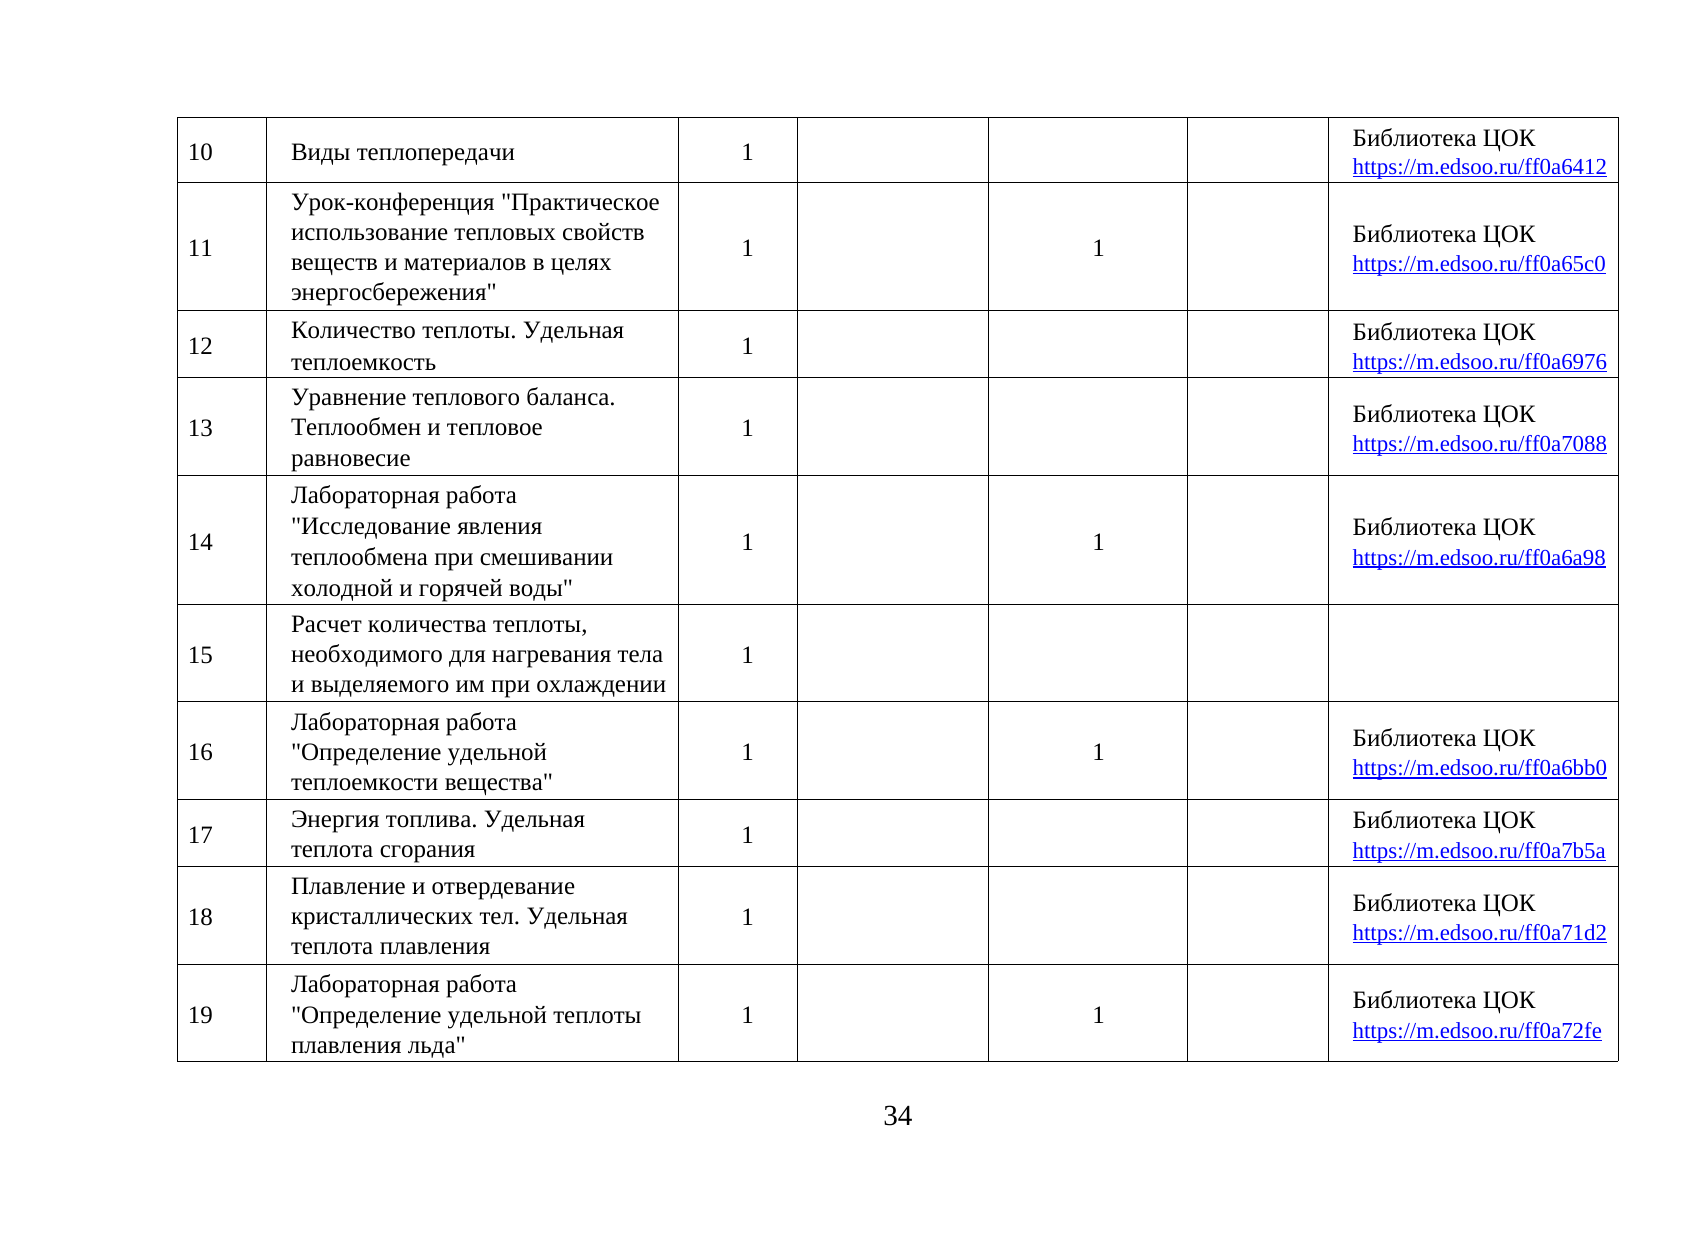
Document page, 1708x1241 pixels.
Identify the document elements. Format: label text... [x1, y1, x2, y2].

table_cell [798, 800, 988, 866]
table_cell 14 [178, 476, 266, 603]
table_header Библиотека ЦОК https://m.edsoo.ru/ff0a6412 [1329, 118, 1618, 181]
table_cell Библиотека ЦОК https://m.edsoo.ru/ff0a6a98 [1329, 476, 1618, 603]
table_cell 1 [679, 476, 797, 603]
table_cell 19 [178, 965, 266, 1061]
table_cell 1 [679, 311, 797, 377]
table_cell 1 [679, 605, 797, 701]
table_cell 1 [679, 867, 797, 963]
table_cell [1188, 183, 1328, 310]
table_cell Расчет количества теплоты, необходимого для нагревания тела и выделяемого им при охлаждении [267, 605, 678, 701]
table_cell [798, 476, 988, 603]
table_cell [798, 605, 988, 701]
table_cell Лабораторная работа "Определение удельной теплоты плавления льда" [267, 965, 678, 1061]
table_cell Библиотека ЦОК https://m.edsoo.ru/ff0a65c0 [1329, 183, 1618, 310]
table_cell 15 [178, 605, 266, 701]
table_header Виды теплопередачи [267, 118, 678, 181]
table_header 1 [679, 118, 797, 181]
table_cell 12 [178, 311, 266, 377]
table_cell 13 [178, 378, 266, 475]
table_cell 1 [989, 476, 1187, 603]
table_cell 1 [989, 965, 1187, 1061]
table_cell Библиотека ЦОК https://m.edsoo.ru/ff0a6bb0 [1329, 702, 1618, 799]
table_cell [1188, 378, 1328, 475]
table_cell 1 [679, 702, 797, 799]
table_cell [798, 311, 988, 377]
table_cell Количество теплоты. Удельная теплоемкость [267, 311, 678, 377]
table_cell Библиотека ЦОК https://m.edsoo.ru/ff0a71d2 [1329, 867, 1618, 963]
table_cell Плавление и отвердевание кристаллических тел. Удельная теплота плавления [267, 867, 678, 963]
table_cell Библиотека ЦОК https://m.edsoo.ru/ff0a6976 [1329, 311, 1618, 377]
table_cell 1 [989, 183, 1187, 310]
table_cell [1188, 800, 1328, 866]
table_cell [1188, 605, 1328, 701]
table_cell [798, 378, 988, 475]
table_cell Уравнение теплового баланса. Теплообмен и тепловое равновесие [267, 378, 678, 475]
table_cell Урок-конференция "Практическое использование тепловых свойств веществ и материалов в целях энергосбережения" [267, 183, 678, 310]
table_cell [1188, 965, 1328, 1061]
table_cell [798, 183, 988, 310]
table_cell [798, 965, 988, 1061]
table_cell [798, 867, 988, 963]
table_cell 16 [178, 702, 266, 799]
table_cell [989, 605, 1187, 701]
table_cell 1 [679, 965, 797, 1061]
table_cell [798, 702, 988, 799]
table_cell 1 [679, 378, 797, 475]
table_cell [989, 867, 1187, 963]
table_cell [989, 311, 1187, 377]
table_cell Библиотека ЦОК https://m.edsoo.ru/ff0a7088 [1329, 378, 1618, 475]
table_cell [989, 800, 1187, 866]
table_cell Лабораторная работа "Исследование явления теплообмена при смешивании холодной и горячей воды" [267, 476, 678, 603]
table_cell [1329, 605, 1618, 701]
table_cell 17 [178, 800, 266, 866]
table_cell 1 [679, 183, 797, 310]
table_cell Лабораторная работа "Определение удельной теплоемкости вещества" [267, 702, 678, 799]
table_cell Библиотека ЦОК https://m.edsoo.ru/ff0a72fe [1329, 965, 1618, 1061]
table_cell 18 [178, 867, 266, 963]
table_cell 1 [989, 702, 1187, 799]
table_cell [1188, 311, 1328, 377]
table_cell [989, 378, 1187, 475]
table_cell [1188, 702, 1328, 799]
table_cell 11 [178, 183, 266, 310]
table_cell Энергия топлива. Удельная теплота сгорания [267, 800, 678, 866]
table_header [989, 118, 1187, 181]
table_cell 1 [679, 800, 797, 866]
table_cell [1188, 476, 1328, 603]
table_cell [1188, 867, 1328, 963]
table_header 10 [178, 118, 266, 181]
table_header [798, 118, 988, 181]
table_cell Библиотека ЦОК https://m.edsoo.ru/ff0a7b5a [1329, 800, 1618, 866]
table_header [1188, 118, 1328, 181]
